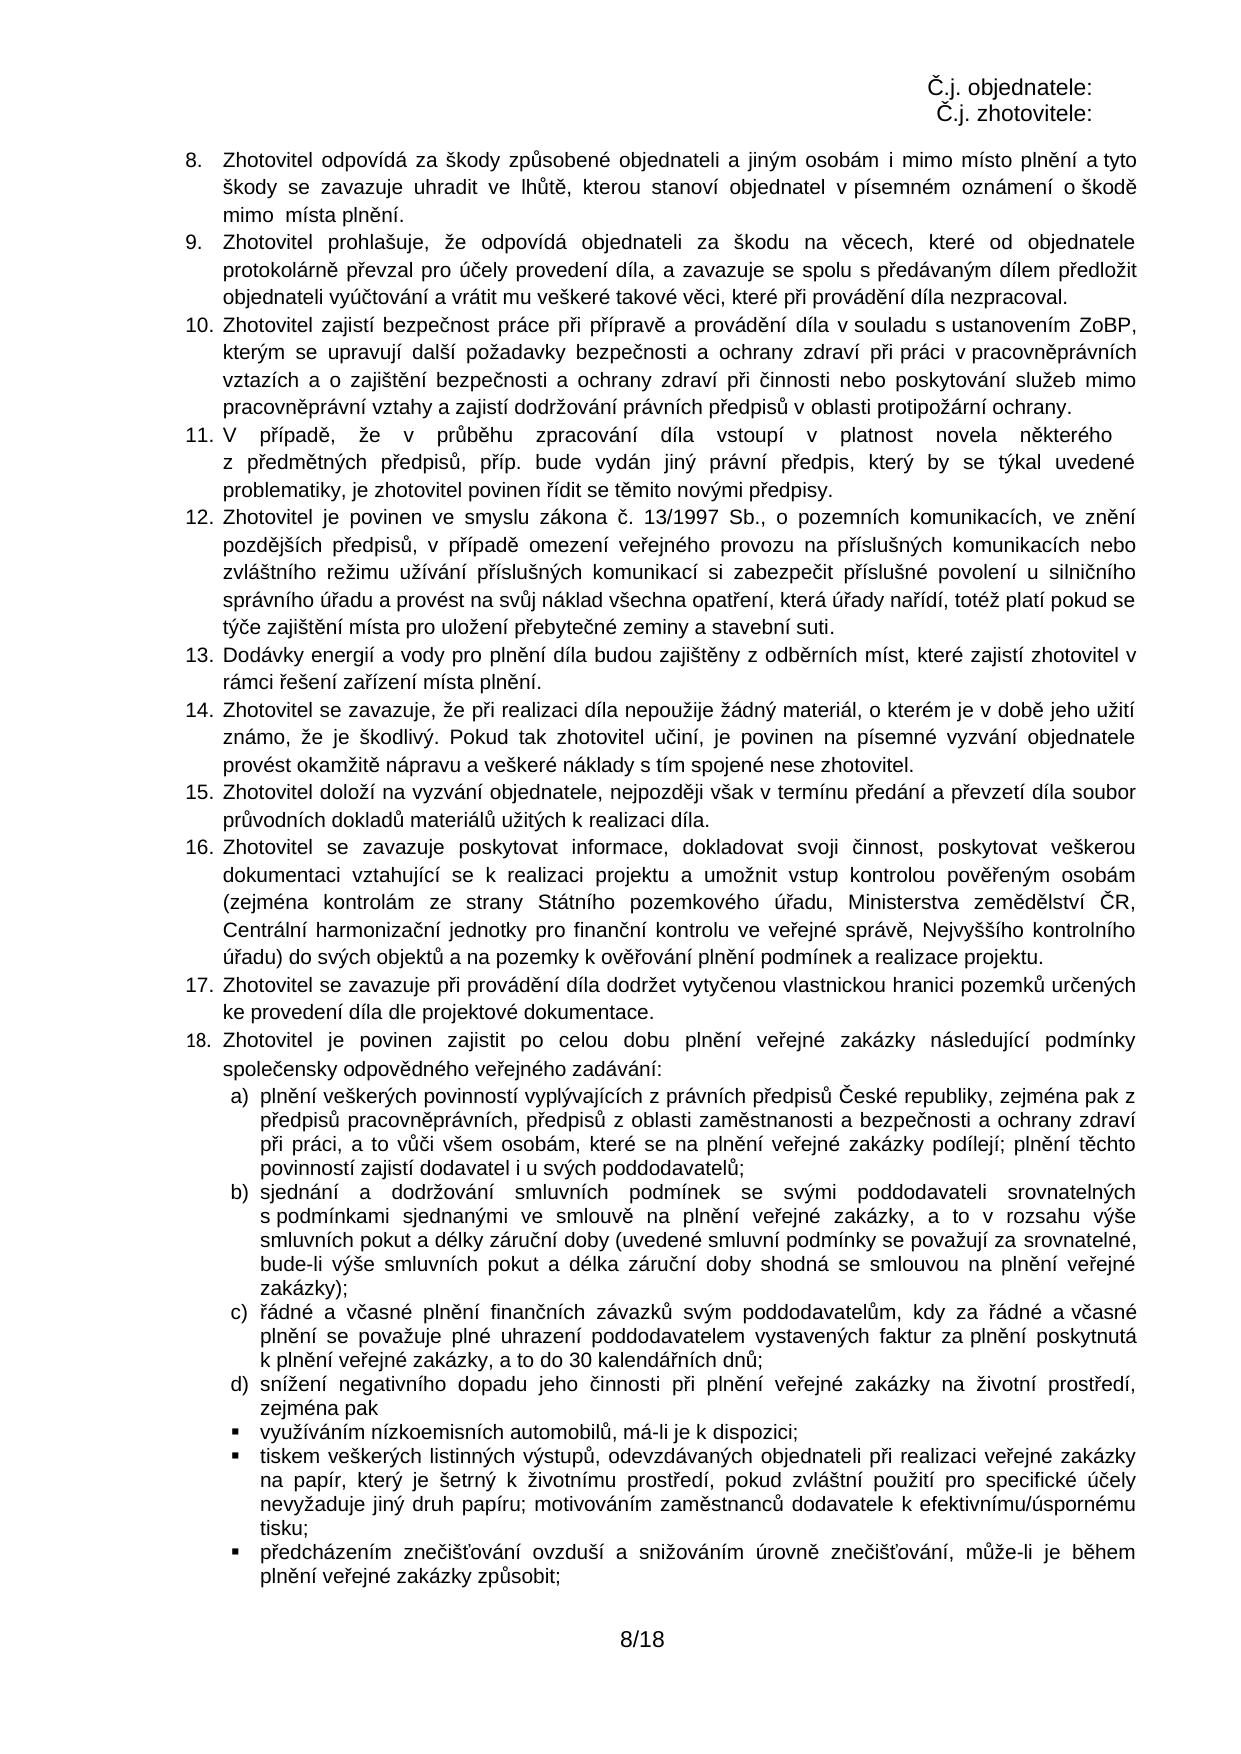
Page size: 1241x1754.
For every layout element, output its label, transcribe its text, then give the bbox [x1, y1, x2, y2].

list předcházením znečišťování ovzduší a snižováním úrovně znečišťování, může-li je během plnění veřejné zakázky způsobit; [230, 1539, 1137, 1587]
list řádné a včasné plnění finančních závazků svým poddodavatelům, kdy za řádné a včasné plnění se považuje plné uhrazení poddodavatelem vystavených faktur za plnění poskytnutá k plnění veřejné zakázky, a to do 30 kalendářních dnů; [230, 1300, 1137, 1372]
list Zhotovitel doloží na vyzvání objednatele, nejpozději však v termínu předání a převzetí díla soubor průvodních dokladů materiálů užitých k realizaci díla. [185, 780, 1137, 832]
list V případě, že v průběhu zpracování díla vstoupí v platnost novela některého z předmětných předpisů, příp. bude vydán jiný právní předpis, který by se týkal uvedené problematiky, je zhotovitel povinen řídit se těmito novými předpisy. [185, 423, 1137, 502]
list Zhotovitel zajistí bezpečnost práce při přípravě a provádění díla v souladu s ustanovením ZoBP, kterým se upravují další požadavky bezpečnosti a ochrany zdraví při práci v pracovněprávních vztazích a o zajištění bezpečnosti a ochrany zdraví při činnosti nebo poskytování služeb mimo pracovněprávní vztahy a zajistí dodržování právních předpisů v oblasti protipožární ochrany. [185, 313, 1137, 419]
list Zhotovitel se zavazuje poskytovat informace, dokladovat svoji činnost, poskytovat veškerou dokumentaci vztahující se k realizaci projektu a umožnit vstup kontrolou pověřeným osobám (zejména kontrolám ze strany Státního pozemkového úřadu, Ministerstva zemědělství ČR, Centrální harmonizační jednotky pro finanční kontrolu ve veřejné správě, Nejvyššího kontrolního úřadu) do svých objektů a na pozemky k ověřování plnění podmínek a realizace projektu. [185, 835, 1137, 969]
list plnění veškerých povinností vyplývajících z právních předpisů České republiky, zejména pak z předpisů pracovněprávních, předpisů z oblasti zaměstnanosti a bezpečnosti a ochrany zdraví při práci, a to vůči všem osobám, které se na plnění veřejné zakázky podílejí; plnění těchto povinností zajistí dodavatel i u svých poddodavatelů; [230, 1084, 1137, 1180]
list využíváním nízkoemisních automobilů, má-li je k dispozici; [230, 1419, 1137, 1443]
list Zhotovitel je povinen zajistit po celou dobu plnění veřejné zakázky následující podmínky společensky odpovědného veřejného zadávání: [185, 1028, 1137, 1081]
list Zhotovitel prohlašuje, že odpovídá objednateli za škodu na věcech, které od objednatele protokolárně převzal pro účely provedení díla, a zavazuje se spolu s předávaným dílem předložit objednateli vyúčtování a vrátit mu veškeré takové věci, které při provádění díla nezpracoval. [185, 230, 1137, 309]
list Zhotovitel se zavazuje, že při realizaci díla nepoužije žádný materiál, o kterém je v době jeho užití známo, že je škodlivý. Pokud tak zhotovitel učiní, je povinen na písemné vyzvání objednatele provést okamžitě nápravu a veškeré náklady s tím spojené nese zhotovitel. [185, 698, 1137, 777]
list sjednání a dodržování smluvních podmínek se svými poddodavateli srovnatelných s podmínkami sjednanými ve smlouvě na plnění veřejné zakázky, a to v rozsahu výše smluvních pokut a délky záruční doby (uvedené smluvní podmínky se považují za srovnatelné, bude-li výše smluvních pokut a délka záruční doby shodná se smlouvou na plnění veřejné zakázky); [230, 1180, 1137, 1300]
list snížení negativního dopadu jeho činnosti při plnění veřejné zakázky na životní prostředí, zejména pak [230, 1372, 1137, 1419]
list tiskem veškerých listinných výstupů, odevzdávaných objednateli při realizaci veřejné zakázky na papír, který je šetrný k životnímu prostředí, pokud zvláštní použití pro specifické účely nevyžaduje jiný druh papíru; motivováním zaměstnanců dodavatele k efektivnímu/úspornému tisku; [230, 1443, 1137, 1539]
list Zhotovitel je povinen ve smyslu zákona č. 13/1997 Sb., o pozemních komunikacích, ve znění pozdějších předpisů, v případě omezení veřejného provozu na příslušných komunikacích nebo zvláštního režimu užívání příslušných komunikací si zabezpečit příslušné povolení u silničního správního úřadu a provést na svůj náklad všechna opatření, která úřady nařídí, totéž platí pokud se týče zajištění místa pro uložení přebytečné zeminy a stavební suti. [185, 505, 1137, 639]
list Zhotovitel se zavazuje při provádění díla dodržet vytyčenou vlastnickou hranici pozemků určených ke provedení díla dle projektové dokumentace. [185, 973, 1137, 1024]
list Zhotovitel odpovídá za škody způsobené objednateli a jiným osobám i mimo místo plnění a tyto škody se zavazuje uhradit ve lhůtě, kterou stanoví objednatel v písemném oznámení o škodě mimo místa plnění. [185, 148, 1137, 227]
list Dodávky energií a vody pro plnění díla budou zajištěny z odběrních míst, které zajistí zhotovitel v rámci řešení zařízení místa plnění. [185, 643, 1137, 694]
